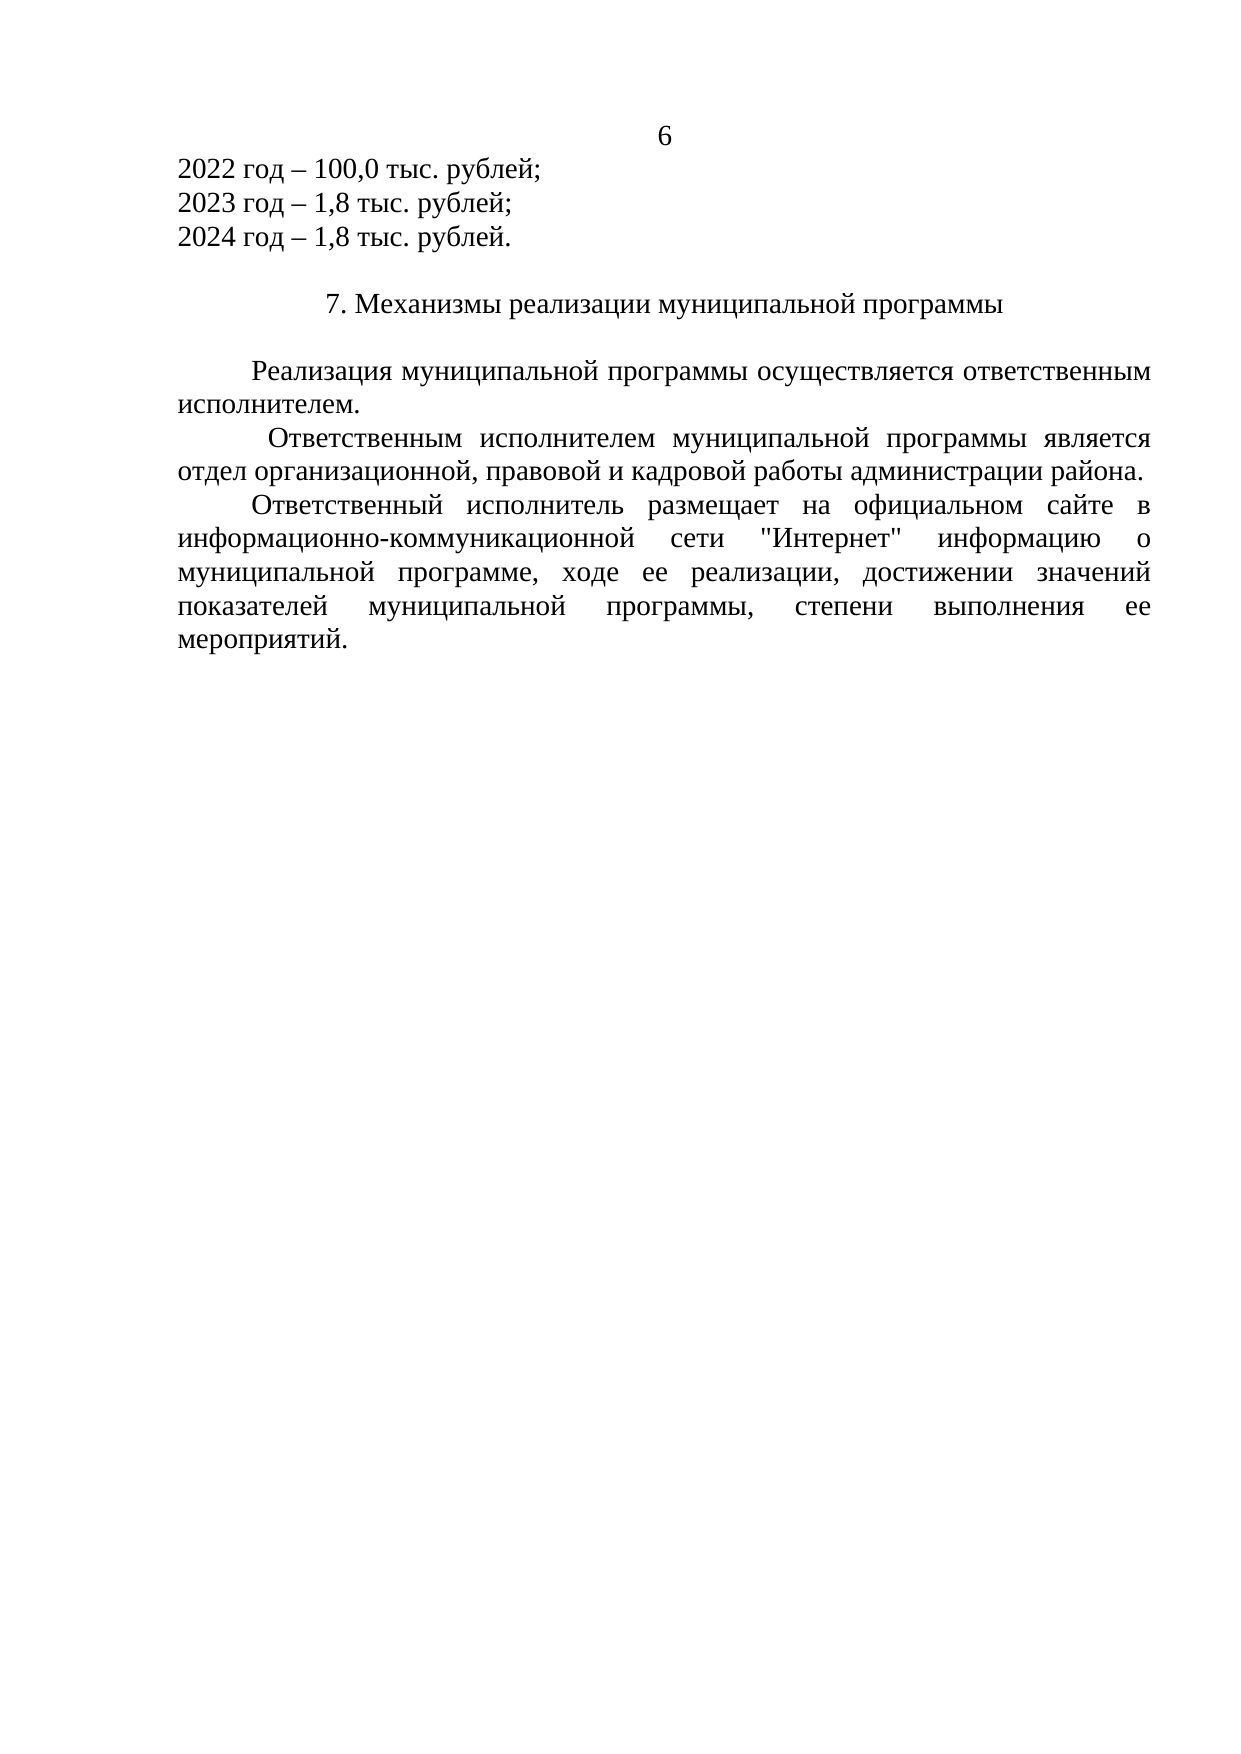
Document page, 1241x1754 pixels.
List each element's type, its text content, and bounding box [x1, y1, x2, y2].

text Ответственным исполнителем муниципальной программы является отдел организационной, правовой и кадровой работы администрации района. [177, 420, 1152, 487]
text 2023 год – 1,8 тыс. рублей; [177, 185, 1152, 219]
text 2024 год – 1,8 тыс. рублей. [177, 219, 1152, 252]
text Ответственный исполнитель размещает на официальном сайте в информационно-коммуникационной сети "Интернет" информацию о муниципальной программе, ходе ее реализации, достижении значений показателей муниципальной программы, степени выполнения ее мероприятий. [177, 487, 1152, 655]
text Реализация муниципальной программы осуществляется ответственным исполнителем. [177, 353, 1152, 420]
text 6 [177, 118, 1152, 152]
text 7. Механизмы реализации муниципальной программы [177, 286, 1152, 319]
text 2022 год – 100,0 тыс. рублей; [177, 152, 1152, 185]
